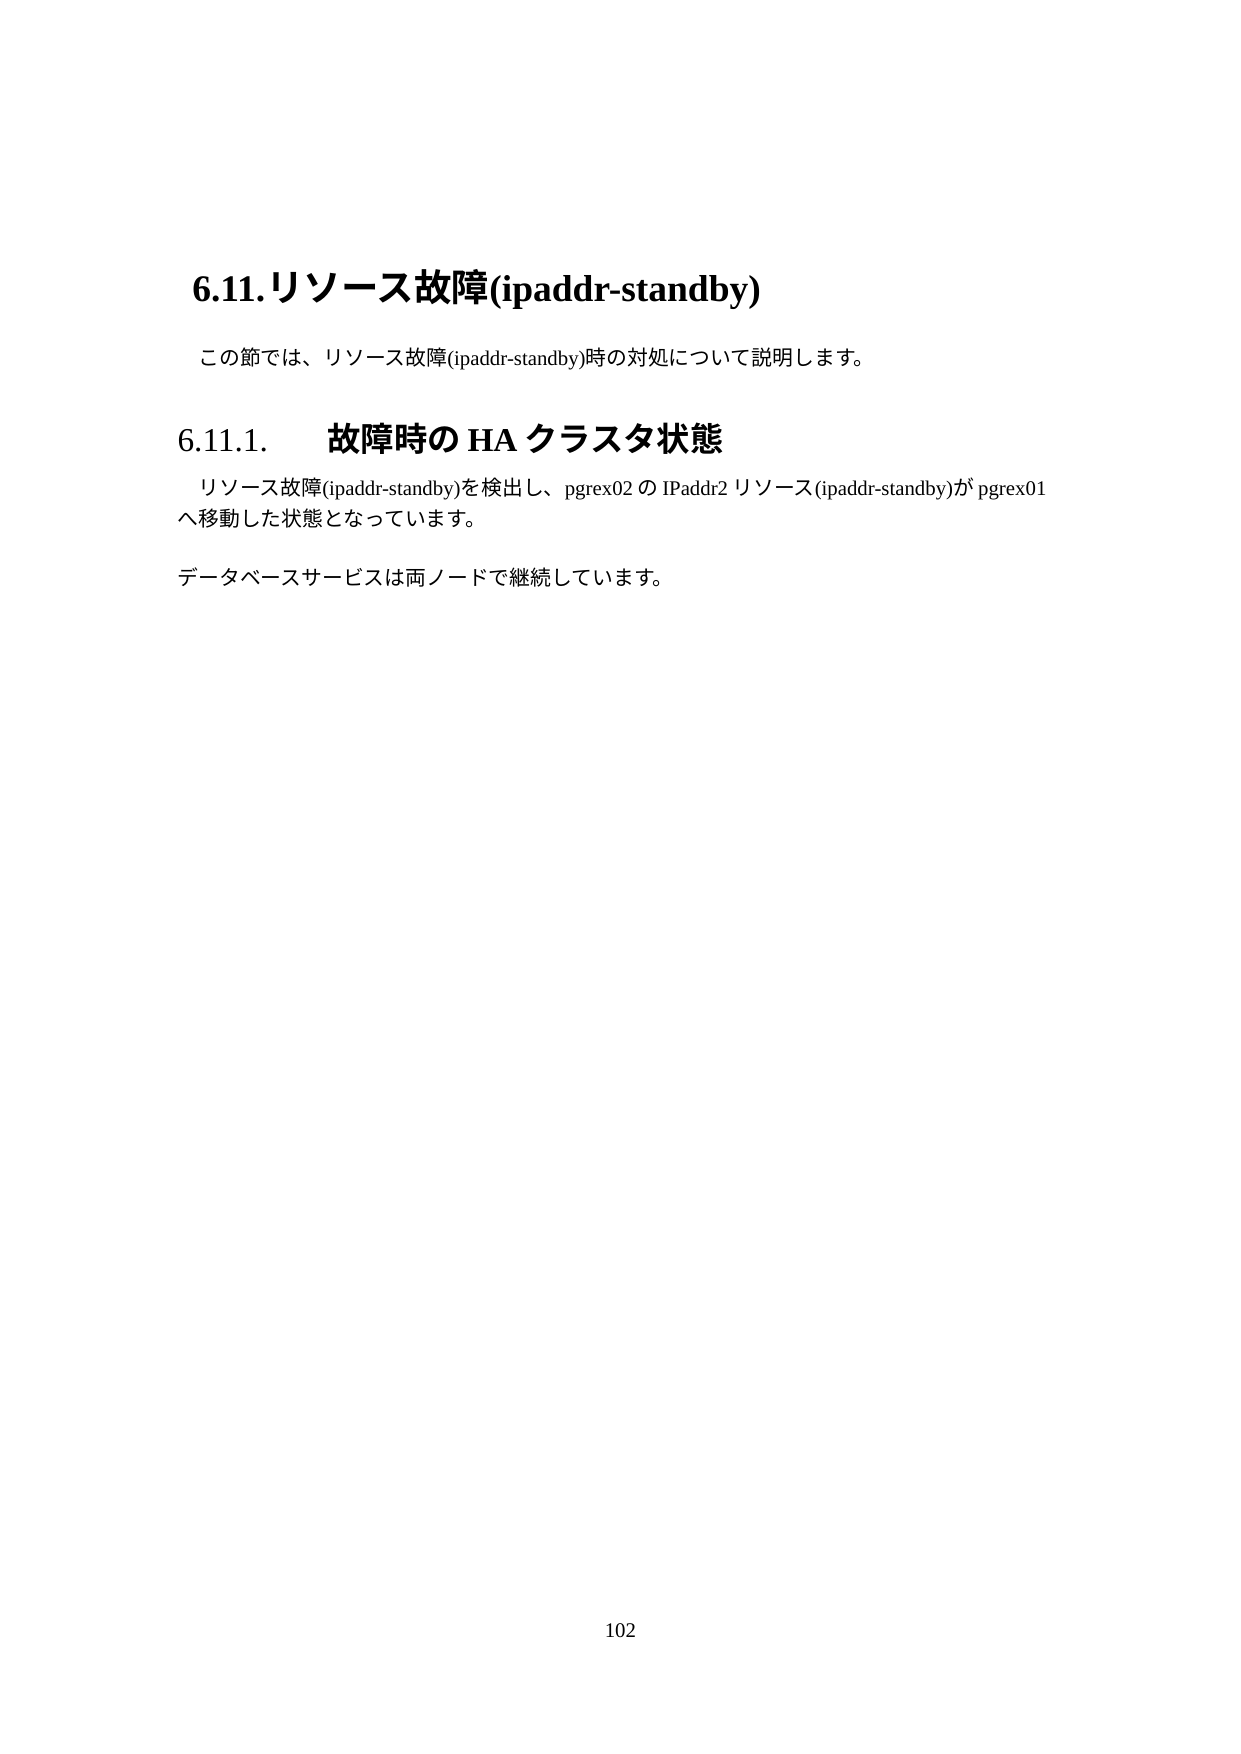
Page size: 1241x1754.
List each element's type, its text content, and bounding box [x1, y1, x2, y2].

text データベースサービスは両ノードで継続しています。 [177, 561, 1054, 591]
text この節では、リソース故障(ipaddr-standby)時の対処について説明します。 [177, 341, 1054, 371]
subtitle リソース故障(ipaddr-standby) [192, 261, 1063, 312]
text リソース故障(ipaddr-standby)を検出し、pgrex02のIPaddr2リソース(ipaddr-standby)がpgrex01へ移動した状態となっています。 [177, 472, 1054, 532]
subtitle 故障時のHAクラスタ状態 [177, 413, 1063, 461]
